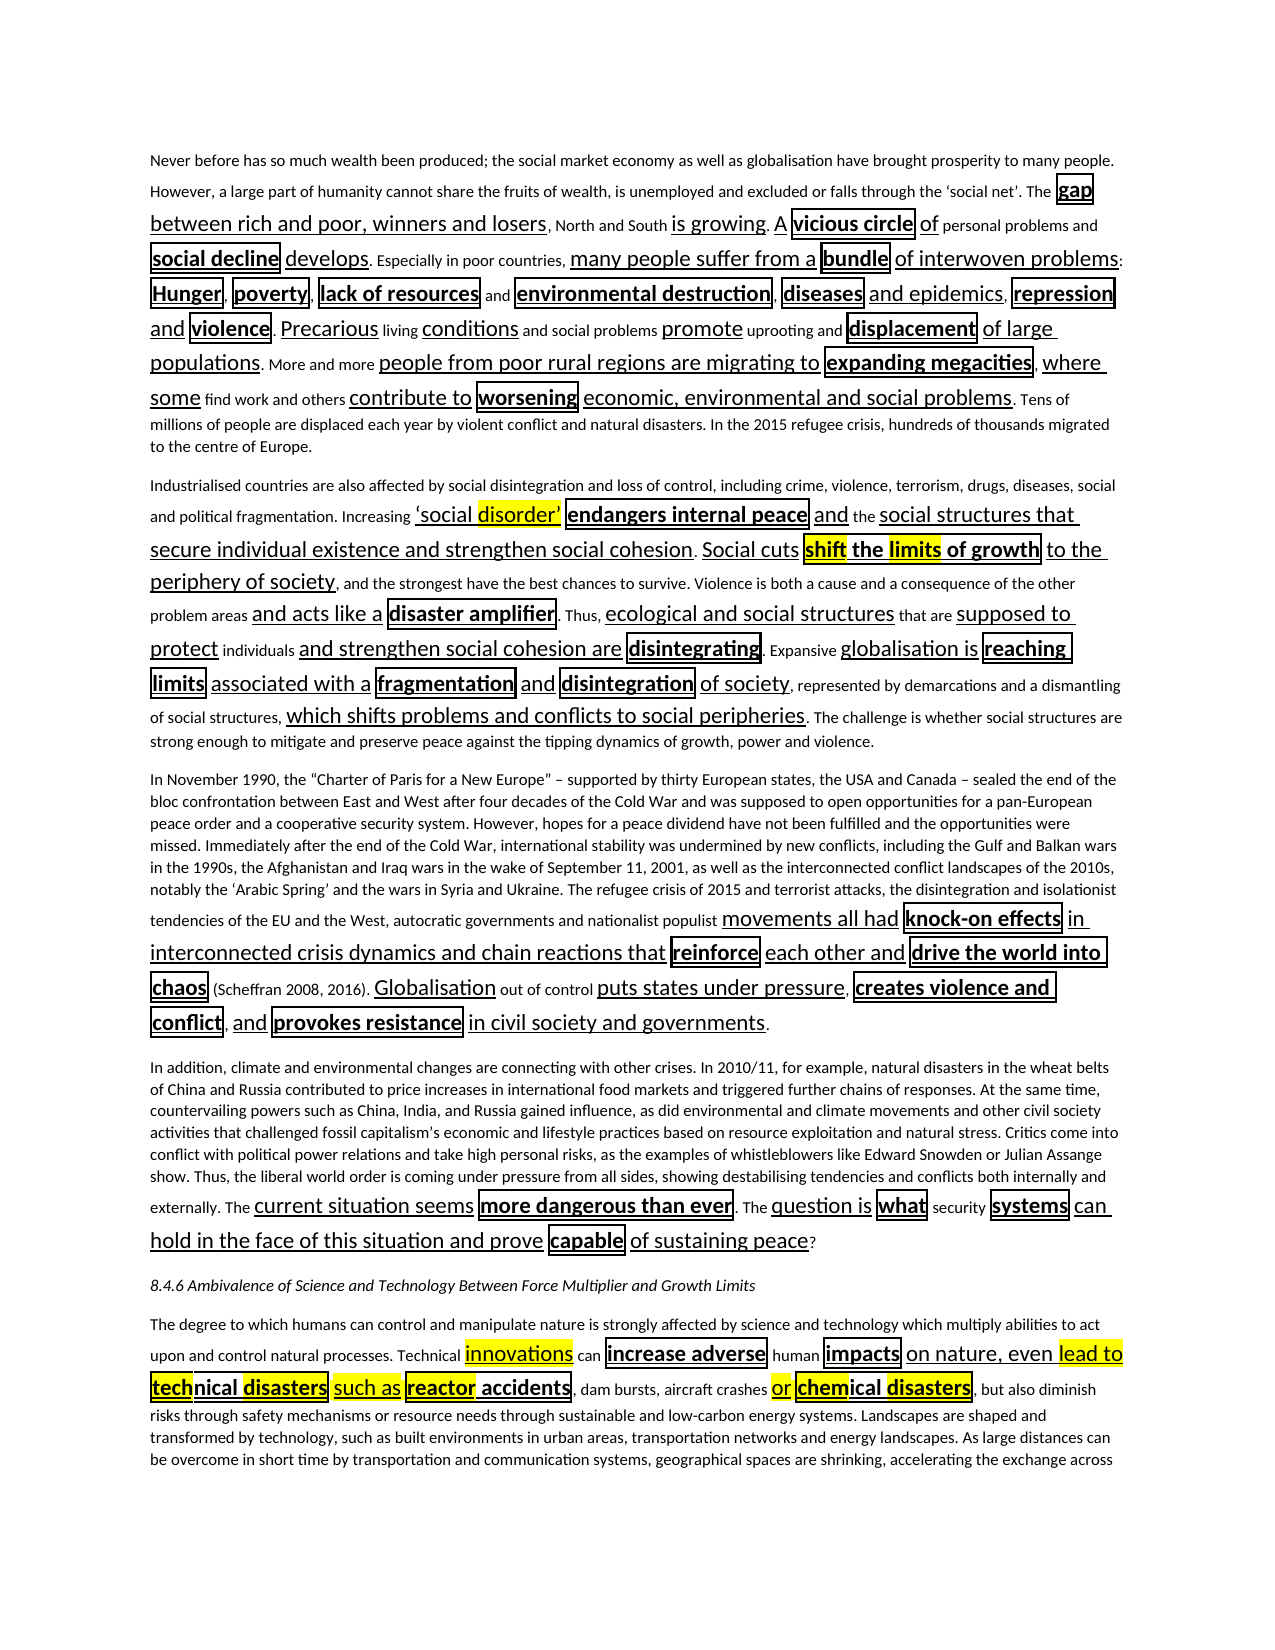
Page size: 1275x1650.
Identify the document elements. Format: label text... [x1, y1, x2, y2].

text 8.4.6 Ambivalence of Science and Technology Between Force Multiplier and Growth Limits [150, 1275, 1125, 1296]
text In November 1990, the “Charter of Paris for a New Europe” – supported by thirty European states, the USA and Canada – sealed the end of the bloc confrontation between East and West after four decades of the Cold War and was supposed to open opportunities for a pan-European peace order and a cooperative security system. However, hopes for a peace dividend have not been fulfilled and the opportunities were missed. Immediately after the end of the Cold War, international stability was undermined by new conflicts, including the Gulf and Balkan wars in the 1990s, the Afghanistan and Iraq wars in the wake of September 11, 2001, as well as the interconnected conflict landscapes of the 2010s, notably the ‘Arabic Spring’ and the wars in Syria and Ukraine. The refugee crisis of 2015 and terrorist attacks, the disintegration and isolationist tendencies of the EU and the West, autocratic governments and nationalist populist movements all had knock-on effects in interconnected crisis dynamics and chain reactions that reinforce each other and drive the world into chaos (Scheffran 2008, 2016). Globalisation out of control puts states under pressure, creates violence and conflict, and provokes resistance in civil society and governments. [150, 769, 1125, 1038]
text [150, 1314, 1125, 1469]
text Industrialised countries are also affected by social disintegration and loss of control, including crime, violence, terrorism, drugs, diseases, social and political fragmentation. Increasing ‘social disorder’ endangers internal peace and the social structures that secure individual existence and strengthen social cohesion. Social cuts shift the limits of growth to the periphery of society, and the strongest have the best chances to survive. Violence is both a cause and a consequence of the other problem areas and acts like a disaster amplifier. Thus, ecological and social structures that are supposed to protect individuals and strengthen social cohesion are disintegrating. Expansive globalisation is reaching limits associated with a fragmentation and disintegration of society, represented by demarcations and a dismantling of social structures, which shifts problems and conflicts to social peripheries. The challenge is whether social structures are strong enough to mitigate and preserve peace against the tipping dynamics of growth, power and violence. [150, 475, 1125, 751]
text Never before has so much wealth been produced; the social market economy as well as globalisation have brought prosperity to many people. However, a large part of humanity cannot share the fruits of wealth, is unemployed and excluded or falls through the ‘social net’. The gap between rich and poor, winners and losers, North and South is growing. A vicious circle of personal problems and social decline develops. Especially in poor countries, many people suffer from a bundle of interwoven problems: Hunger, poverty, lack of resources and environmental destruction, diseases and epidemics, repression and violence. Precarious living conditions and social problems promote uprooting and displacement of large populations. More and more people from poor rural regions are migrating to expanding megacities, where some find work and others contribute to worsening economic, environmental and social problems. Tens of millions of people are displaced each year by violent conflict and natural disasters. In the 2015 refugee crisis, hundreds of thousands migrated to the centre of Europe. [150, 150, 1125, 457]
text In addition, climate and environmental changes are connecting with other crises. In 2010/11, for example, natural disasters in the wheat belts of China and Russia contributed to price increases in international food markets and triggered further chains of responses. At the same time, countervailing powers such as China, India, and Russia gained influence, as did environmental and climate movements and other civil society activities that challenged fossil capitalism’s economic and lifestyle practices based on resource exploitation and natural stress. Critics come into conflict with political power relations and take high personal risks, as the examples of whistleblowers like Edward Snowden or Julian Assange show. Thus, the liberal world order is coming under pressure from all sides, showing destabilising tendencies and conflicts both internally and externally. The current situation seems more dangerous than ever. The question is what security systems can hold in the face of this situation and prove capable of sustaining peace? [150, 1057, 1125, 1256]
